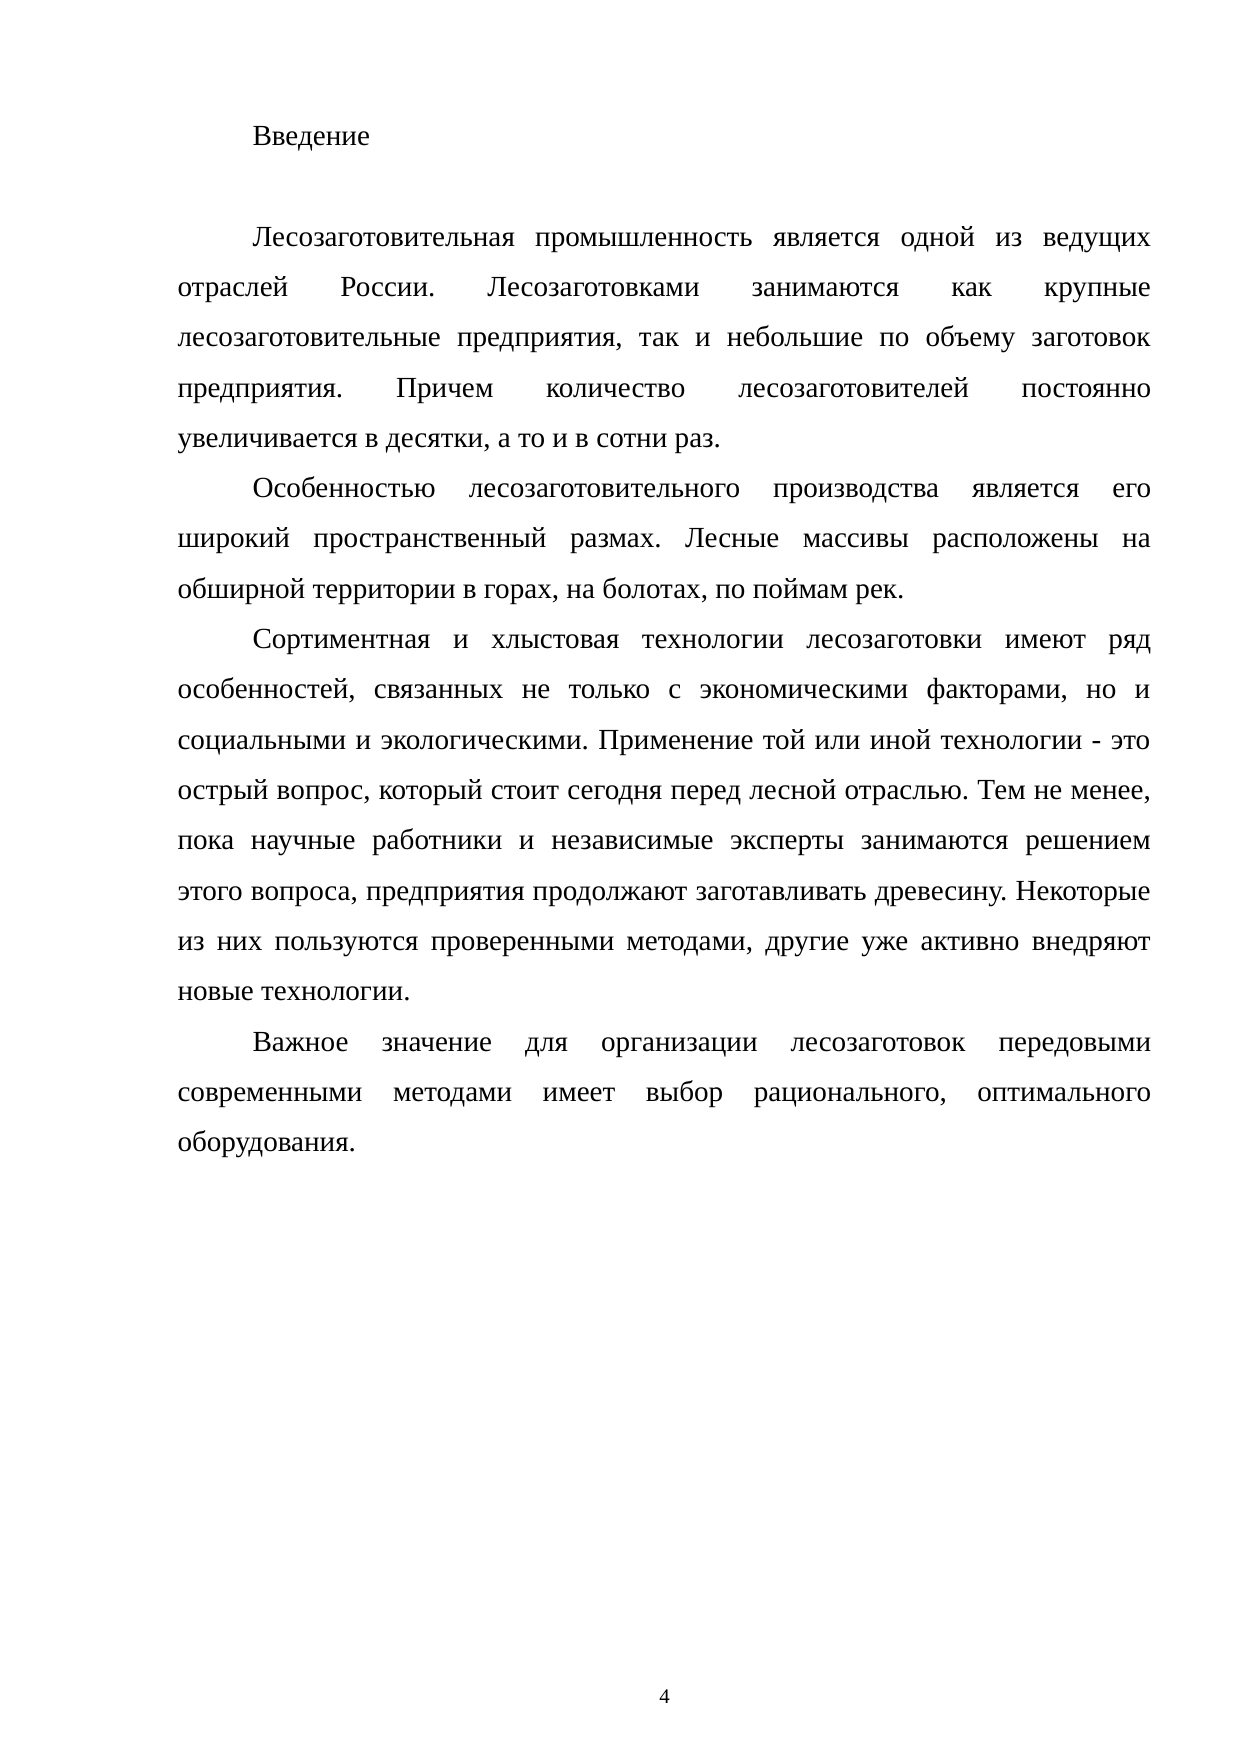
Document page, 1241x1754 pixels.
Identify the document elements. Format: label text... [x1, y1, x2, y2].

text Введение [177, 118, 1152, 152]
text Сортиментная и хлыстовая технологии лесозаготовки имеют ряд особенностей, связанных не только с экономическими факторами, но и социальными и экологическими. Применение той или иной технологии - это острый вопрос, который стоит сегодня перед лесной отраслью. Тем не менее, пока научные работники и независимые эксперты занимаются решением этого вопроса, предприятия продолжают заготавливать древесину. Некоторые из них пользуются проверенными методами, другие уже активно внедряют новые технологии. [177, 621, 1152, 1007]
text Важное значение для организации лесозаготовок передовыми современными методами имеет выбор рационального, оптимального оборудования. [177, 1024, 1152, 1158]
text Особенностью лесозаготовительного производства является его широкий пространственный размах. Лесные массивы расположены на обширной территории в горах, на болотах, по поймам рек. [177, 470, 1152, 604]
text Лесозаготовительная промышленность является одной из ведущих отраслей России. Лесозаготовками занимаются как крупные лесозаготовительные предприятия, так и небольшие по объему заготовок предприятия. Причем количество лесозаготовителей постоянно увеличивается в десятки, а то и в сотни раз. [177, 219, 1152, 453]
